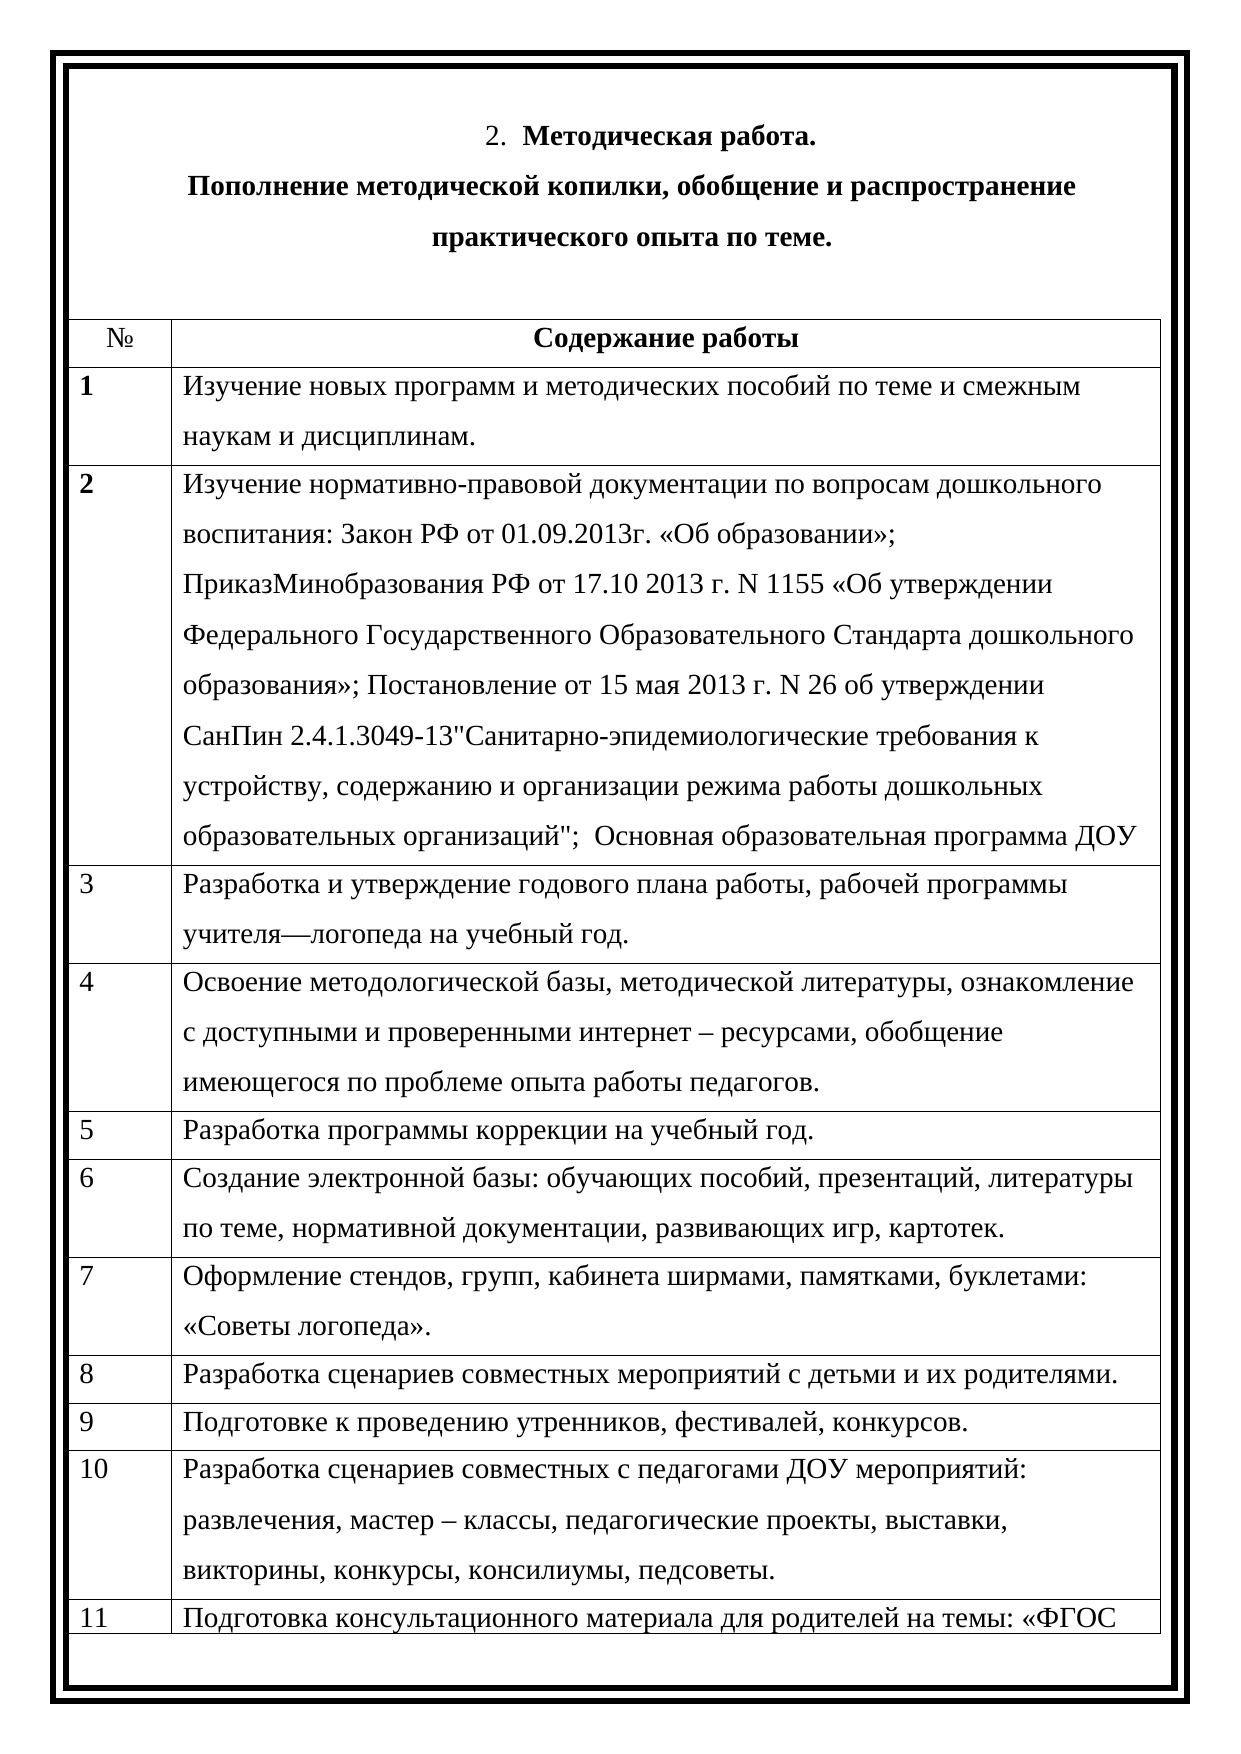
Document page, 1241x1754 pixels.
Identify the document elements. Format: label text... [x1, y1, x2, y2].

table_cell 2 [69, 466, 171, 865]
table_cell Подготовке к проведению утренников, фестивалей, конкурсов. [172, 1404, 1160, 1450]
table_cell 6 [69, 1160, 171, 1257]
table_cell Разработка сценариев совместных с педагогами ДОУ мероприятий: развлечения, мастер – классы, педагогические проекты, выставки, викторины, конкурсы, консилиумы, педсоветы. [172, 1451, 1160, 1599]
table_cell 5 [69, 1112, 171, 1159]
table_cell 9 [69, 1404, 171, 1450]
table_cell 7 [69, 1258, 171, 1355]
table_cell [172, 1600, 1160, 1633]
table_cell 4 [69, 964, 171, 1111]
table_cell 10 [69, 1451, 171, 1599]
table_cell Оформление стендов, групп, кабинета ширмами, памятками, буклетами: «Советы логопеда». [172, 1258, 1160, 1355]
table_header Содержание работы [172, 320, 1160, 367]
table_header № [69, 320, 171, 367]
table_cell Изучение нормативно-правовой документации по вопросам дошкольного воспитания: Закон РФ от 01.09.2013г. «Об образовании»; ПриказМинобразования РФ от 17.10 2013 г. N 1155 «Об утверждении Федерального Государственного Образовательного Стандарта дошкольного образования»; Постановление от 15 мая 2013 г. N 26 об утверждении СанПин 2.4.1.3049-13"Санитарно-эпидемиологические требования к устройству, содержанию и организации режима работы дошкольных образовательных организаций"; Основная образовательная программа ДОУ [172, 466, 1160, 865]
table_cell Создание электронной базы: обучающих пособий, презентаций, литературы по теме, нормативной документации, развивающих игр, картотек. [172, 1160, 1160, 1257]
table_cell Разработка программы коррекции на учебный год. [172, 1112, 1160, 1159]
table_cell Изучение новых программ и методических пособий по теме и смежным наукам и дисциплинам. [172, 368, 1160, 465]
text Пополнение методической копилки, обобщение и распространение практического опыта по теме. [142, 168, 1122, 252]
table_cell 3 [69, 866, 171, 963]
table_cell Освоение методологической базы, методической литературы, ознакомление с доступными и проверенными интернет – ресурсами, обобщение имеющегося по проблеме опыта работы педагогов. [172, 964, 1160, 1111]
table_cell 8 [69, 1356, 171, 1403]
table_cell 11 [69, 1600, 171, 1633]
list Методическая работа. [179, 118, 1122, 152]
table_cell Разработка сценариев совместных мероприятий с детьми и их родителями. [172, 1356, 1160, 1403]
table_cell 1 [69, 368, 171, 465]
table_cell Разработка и утверждение годового плана работы, рабочей программы учителя—логопеда на учебный год. [172, 866, 1160, 963]
